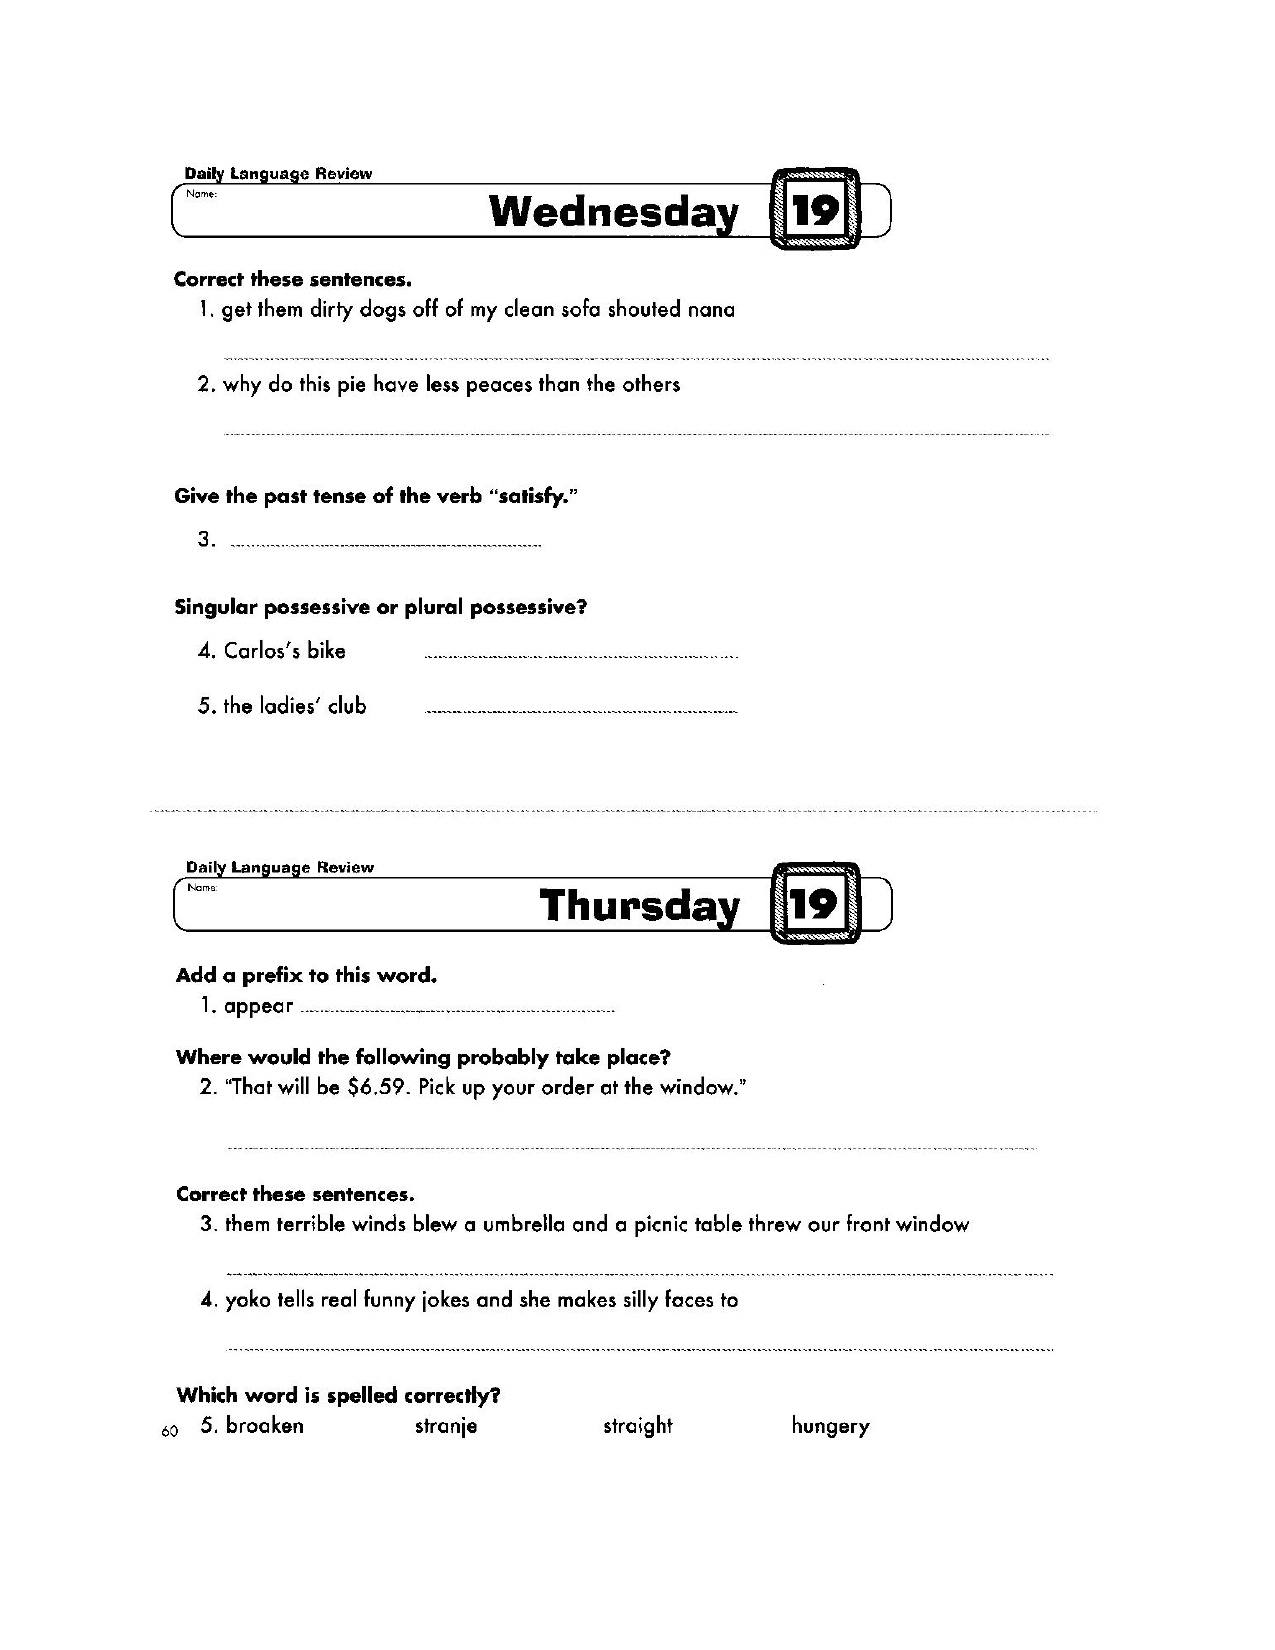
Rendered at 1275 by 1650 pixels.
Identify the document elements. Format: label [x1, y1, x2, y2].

picture [150, 150, 1099, 1500]
